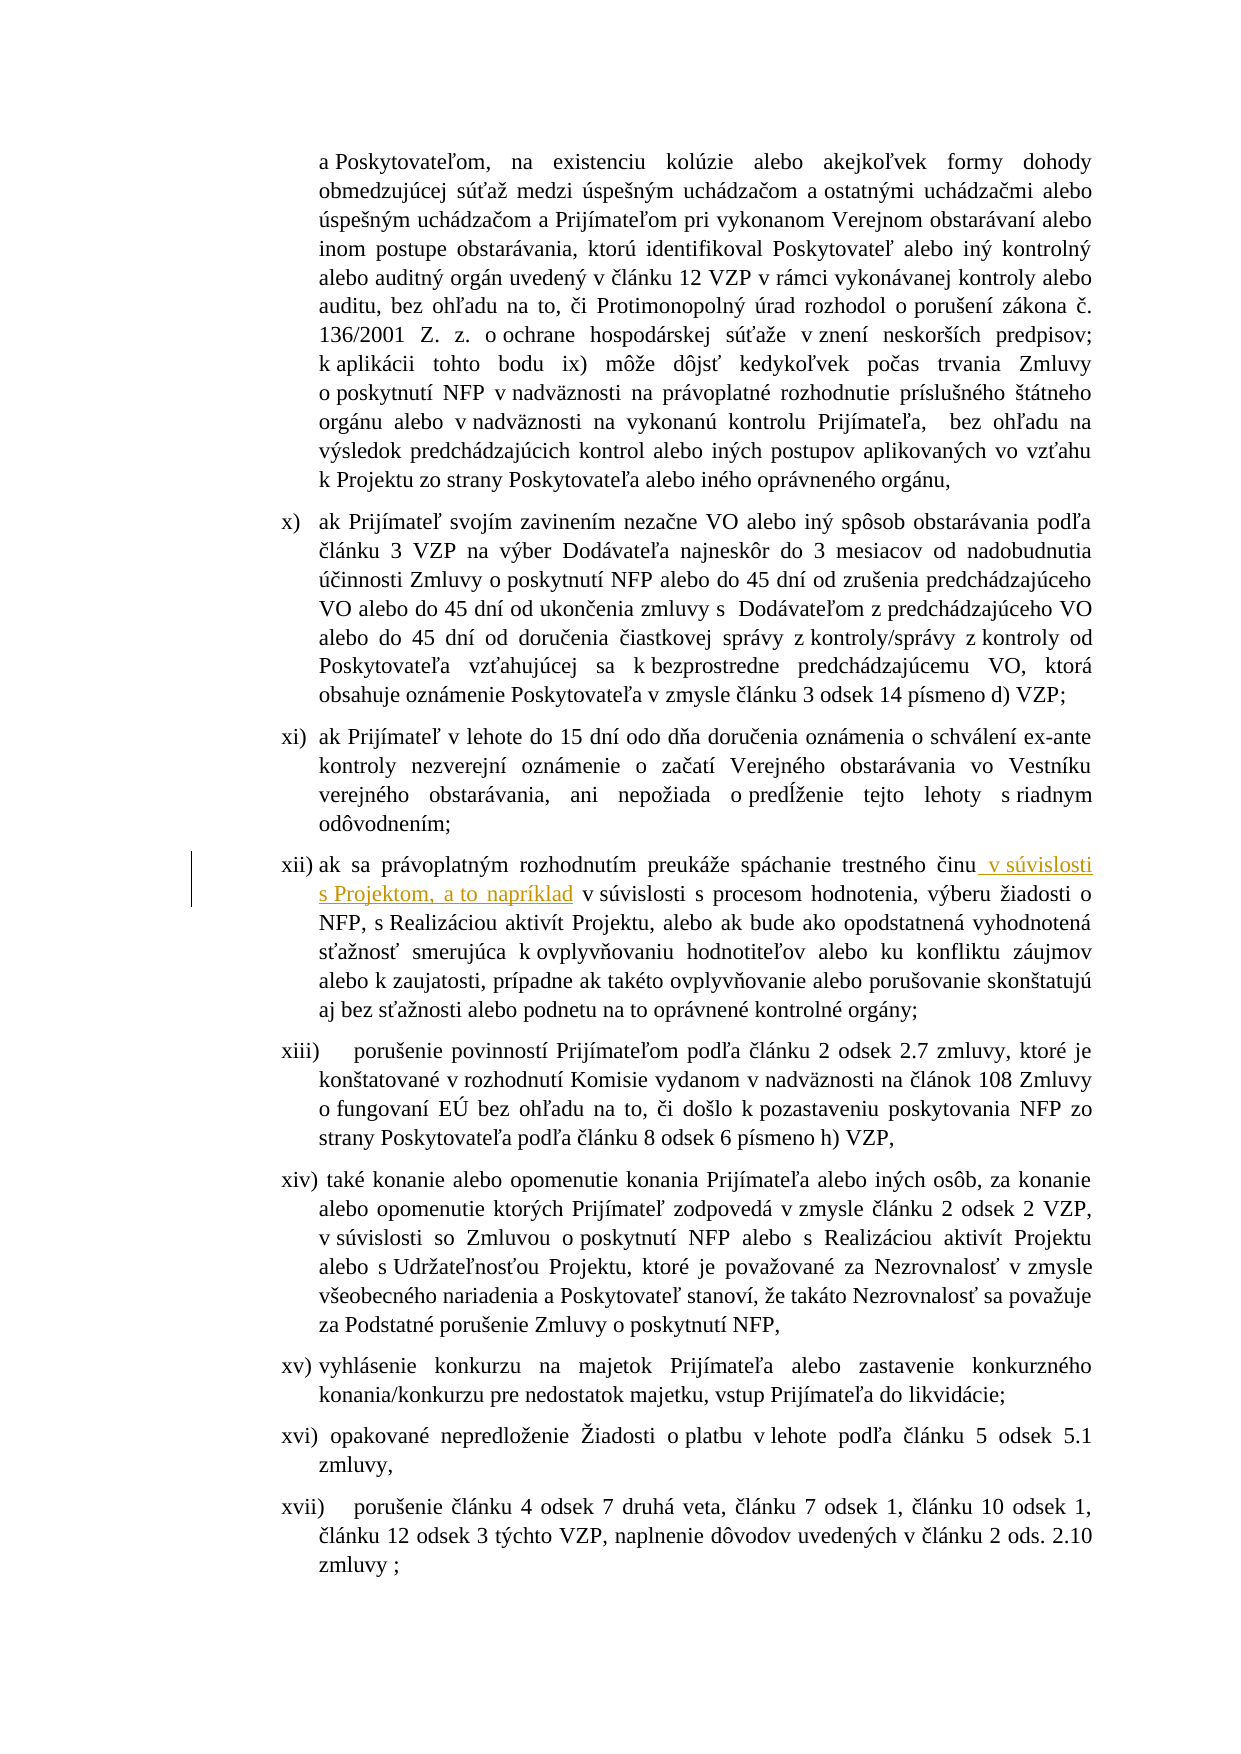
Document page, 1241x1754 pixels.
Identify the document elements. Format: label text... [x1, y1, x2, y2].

list ak Prijímateľ v lehote do 15 dní odo dňa doručenia oznámenia o schválení ex-ante kontroly nezverejní oznámenie o začatí Verejného obstarávania vo Vestníku verejného obstarávania, ani nepožiada o predĺženie tejto lehoty s riadnym odôvodnením; [281, 723, 1092, 836]
list vyhlásenie konkurzu na majetok Prijímateľa alebo zastavenie konkurzného konania/konkurzu pre nedostatok majetku, vstup Prijímateľa do likvidácie; [281, 1352, 1092, 1407]
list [281, 148, 1092, 493]
list porušenie článku 4 odsek 7 druhá veta, článku 7 odsek 1, článku 10 odsek 1, článku 12 odsek 3 týchto VZP, naplnenie dôvodov uvedených v článku 2 ods. 2.10 zmluvy ; [281, 1493, 1092, 1577]
list porušenie povinností Prijímateľom podľa článku 2 odsek 2.7 zmluvy, ktoré je konštatované v rozhodnutí Komisie vydanom v nadväznosti na článok 108 Zmluvy o fungovaní EÚ bez ohľadu na to, či došlo k pozastaveniu poskytovania NFP zo strany Poskytovateľa podľa článku 8 odsek 6 písmeno h) VZP, [281, 1037, 1092, 1151]
list ak Prijímateľ svojím zavinením nezačne VO alebo iný spôsob obstarávania podľa článku 3 VZP na výber Dodávateľa najneskôr do 3 mesiacov od nadobudnutia účinnosti Zmluvy o poskytnutí NFP alebo do 45 dní od zrušenia predchádzajúceho VO alebo do 45 dní od ukončenia zmluvy s Dodávateľom z predchádzajúceho VO alebo do 45 dní od doručenia čiastkovej správy z kontroly/správy z kontroly od Poskytovateľa vzťahujúcej sa k bezprostredne predchádzajúcemu VO, ktorá obsahuje oznámenie Poskytovateľa v zmysle článku 3 odsek 14 písmeno d) VZP; [281, 508, 1092, 708]
list ak sa právoplatným rozhodnutím preukáže spáchanie trestného činu v súvislosti s procesom hodnotenia, výberu žiadosti o NFP, s Realizáciou aktivít Projektu, alebo ak bude ako opodstatnená vyhodnotená sťažnosť smerujúca k ovplyvňovaniu hodnotiteľov alebo ku konfliktu záujmov alebo k zaujatosti, prípadne ak takéto ovplyvňovanie alebo porušovanie skonštatujú aj bez sťažnosti alebo podnetu na to oprávnené kontrolné orgány; [281, 851, 1092, 1022]
list také konanie alebo opomenutie konania Prijímateľa alebo iných osôb, za konanie alebo opomenutie ktorých Prijímateľ zodpovedá v zmysle článku 2 odsek 2 VZP, v súvislosti so Zmluvou o poskytnutí NFP alebo s Realizáciou aktivít Projektu alebo s Udržateľnosťou Projektu, ktoré je považované za Nezrovnalosť v zmysle všeobecného nariadenia a Poskytovateľ stanoví, že takáto Nezrovnalosť sa považuje za Podstatné porušenie Zmluvy o poskytnutí NFP, [281, 1166, 1092, 1337]
list opakované nepredloženie Žiadosti o platbu v lehote podľa článku 5 odsek 5.1 zmluvy, [281, 1422, 1092, 1478]
